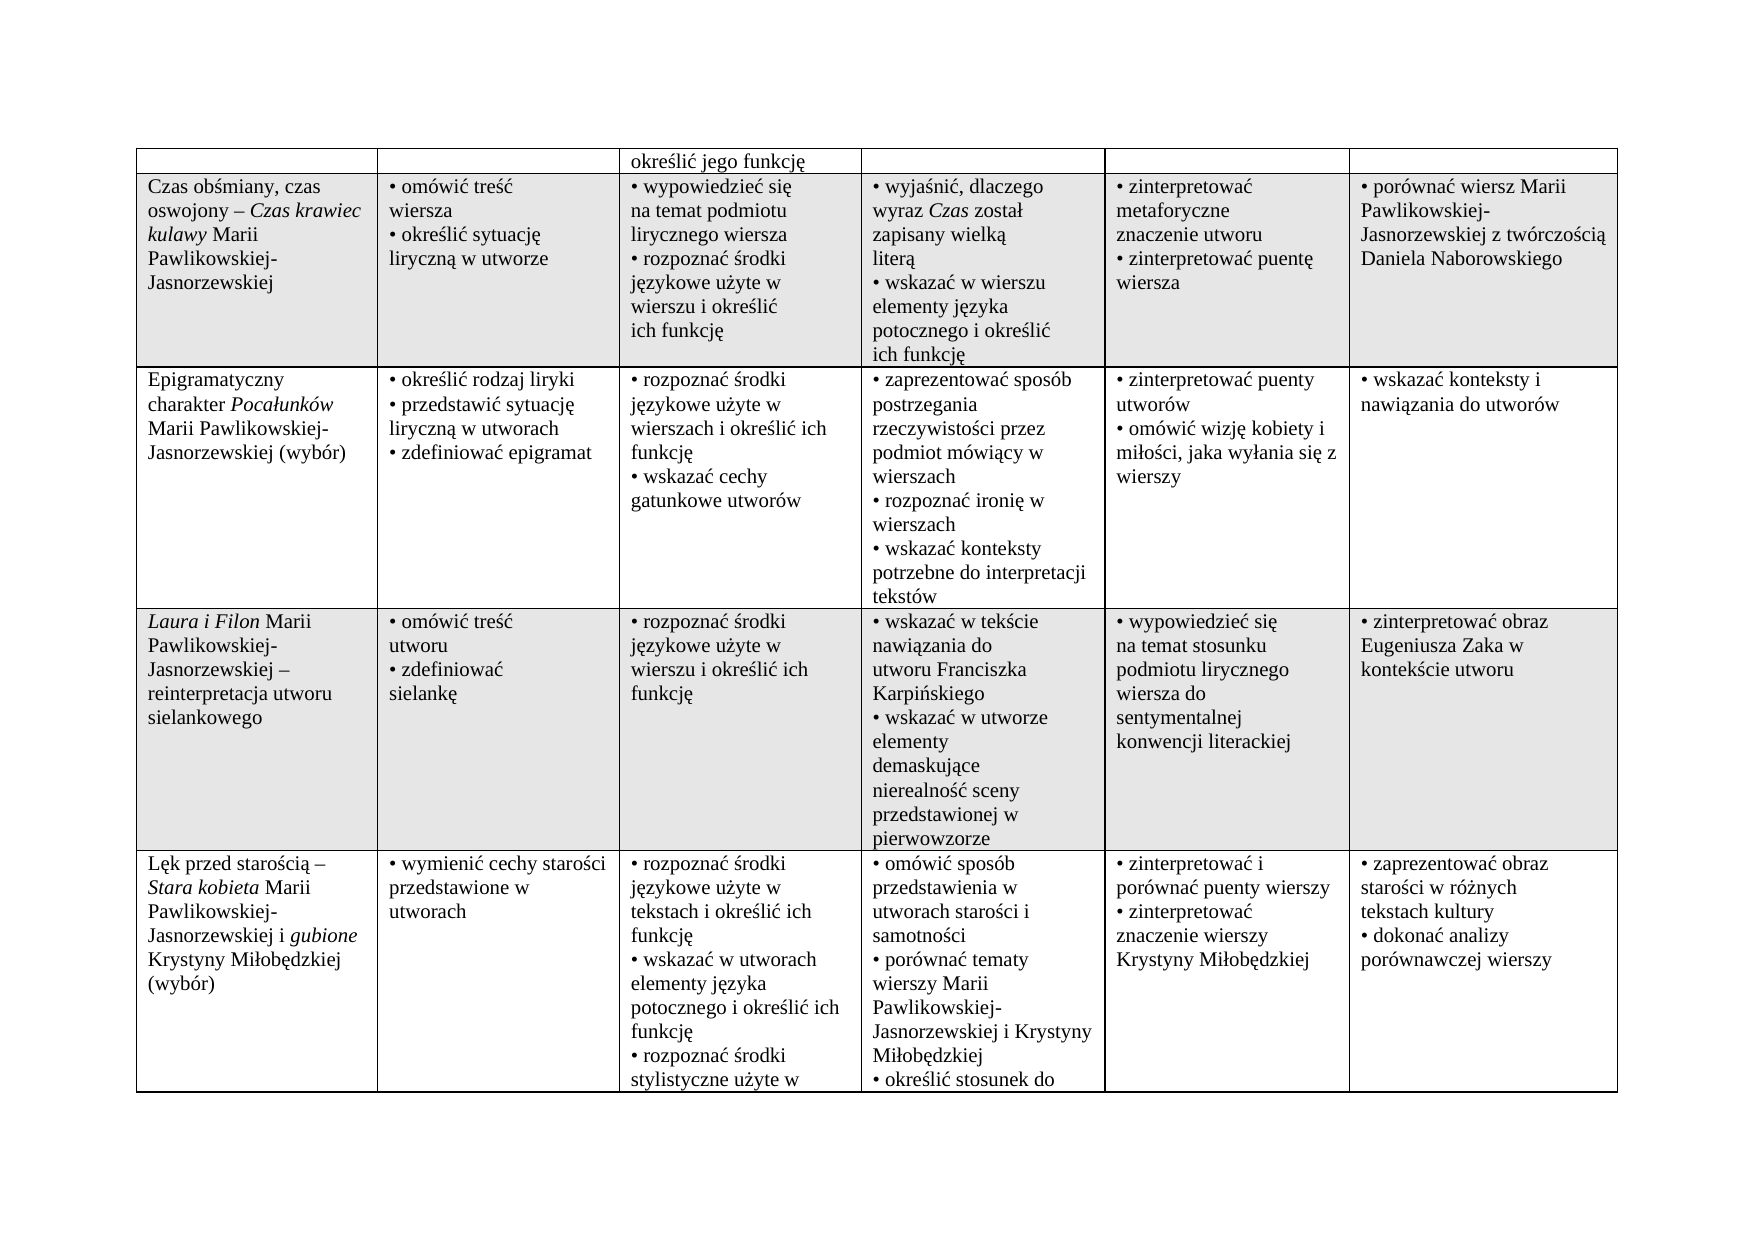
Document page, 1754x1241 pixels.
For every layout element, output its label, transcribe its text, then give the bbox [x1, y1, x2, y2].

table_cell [378, 149, 619, 173]
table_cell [620, 851, 861, 1091]
table_cell • określić rodzaj liryki • przedstawić sytuację liryczną w utworach • zdefiniować epigramat [378, 368, 619, 608]
table_cell • porównać wiersz Marii Pawlikowskiej-Jasnorzewskiej z twórczością Daniela Naborowskiego [1350, 174, 1617, 366]
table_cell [137, 149, 377, 173]
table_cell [862, 149, 1104, 173]
table_cell Czas obśmiany, czas oswojony – Czas krawiec kulawy Marii Pawlikowskiej-Jasnorzewskiej [137, 174, 377, 366]
table_cell • omówić treść wiersza • określić sytuację liryczną w utworze [378, 174, 619, 366]
table_cell Epigramatyczny charakter Pocałunków Marii Pawlikowskiej-Jasnorzewskiej (wybór) [137, 368, 377, 608]
table_cell • zaprezentować sposób postrzegania rzeczywistości przez podmiot mówiący w wierszach • rozpoznać ironię w wierszach • wskazać konteksty potrzebne do interpretacji tekstów [862, 368, 1104, 608]
table_cell • zinterpretować obraz Eugeniusza Zaka w kontekście utworu [1350, 609, 1617, 850]
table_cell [1350, 851, 1617, 1091]
table_cell • wskazać w tekście nawiązania do utworu Franciszka Karpińskiego • wskazać w utworze elementy demaskujące nierealność sceny przedstawionej w pierwowzorze [862, 609, 1104, 850]
table_cell • rozpoznać środki językowe użyte w wierszu i określić ich funkcję [620, 609, 861, 850]
table_cell • wypowiedzieć się na temat podmiotu lirycznego wiersza • rozpoznać środki językowe użyte w wierszu i określić ich funkcję [620, 174, 861, 366]
table_cell • wskazać konteksty i nawiązania do utworów [1350, 368, 1617, 608]
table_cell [137, 851, 377, 1091]
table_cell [378, 851, 619, 1091]
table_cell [1106, 149, 1349, 173]
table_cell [1350, 149, 1617, 173]
table_cell • zinterpretować puenty utworów • omówić wizję kobiety i miłości, jaka wyłania się z wierszy [1106, 368, 1349, 608]
table_cell • zinterpretować metaforyczne znaczenie utworu • zinterpretować puentę wiersza [1106, 174, 1349, 366]
table_cell • wypowiedzieć się na temat stosunku podmiotu lirycznego wiersza do sentymentalnej konwencji literackiej [1106, 609, 1349, 850]
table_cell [620, 149, 861, 173]
table_cell Laura i Filon Marii Pawlikowskiej-Jasnorzewskiej – reinterpretacja utworu sielankowego [137, 609, 377, 850]
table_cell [1106, 851, 1349, 1091]
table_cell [862, 851, 1104, 1091]
table_cell • omówić treść utworu • zdefiniować sielankę [378, 609, 619, 850]
table_cell • wyjaśnić, dlaczego wyraz Czas został zapisany wielką literą • wskazać w wierszu elementy języka potocznego i określić ich funkcję [862, 174, 1104, 366]
table_cell • rozpoznać środki językowe użyte w wierszach i określić ich funkcję • wskazać cechy gatunkowe utworów [620, 368, 861, 608]
